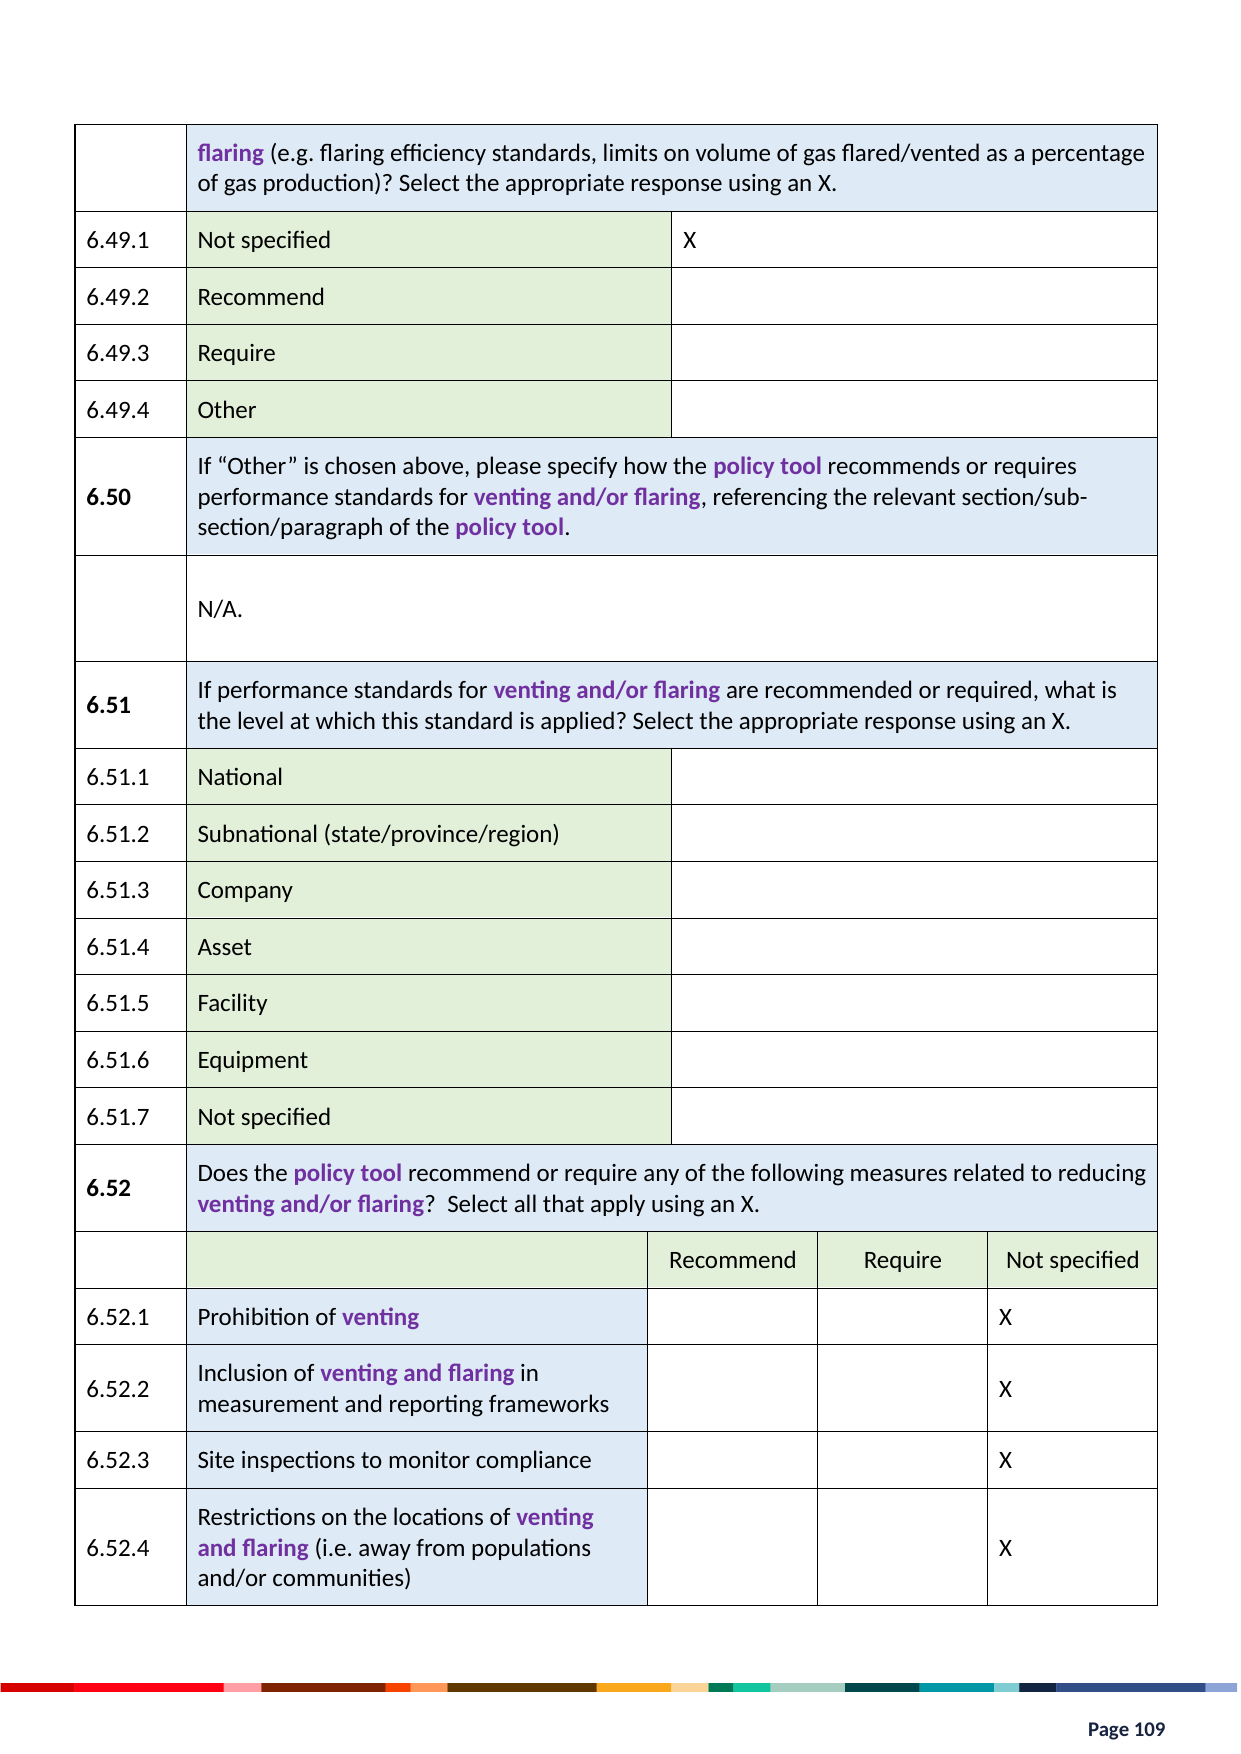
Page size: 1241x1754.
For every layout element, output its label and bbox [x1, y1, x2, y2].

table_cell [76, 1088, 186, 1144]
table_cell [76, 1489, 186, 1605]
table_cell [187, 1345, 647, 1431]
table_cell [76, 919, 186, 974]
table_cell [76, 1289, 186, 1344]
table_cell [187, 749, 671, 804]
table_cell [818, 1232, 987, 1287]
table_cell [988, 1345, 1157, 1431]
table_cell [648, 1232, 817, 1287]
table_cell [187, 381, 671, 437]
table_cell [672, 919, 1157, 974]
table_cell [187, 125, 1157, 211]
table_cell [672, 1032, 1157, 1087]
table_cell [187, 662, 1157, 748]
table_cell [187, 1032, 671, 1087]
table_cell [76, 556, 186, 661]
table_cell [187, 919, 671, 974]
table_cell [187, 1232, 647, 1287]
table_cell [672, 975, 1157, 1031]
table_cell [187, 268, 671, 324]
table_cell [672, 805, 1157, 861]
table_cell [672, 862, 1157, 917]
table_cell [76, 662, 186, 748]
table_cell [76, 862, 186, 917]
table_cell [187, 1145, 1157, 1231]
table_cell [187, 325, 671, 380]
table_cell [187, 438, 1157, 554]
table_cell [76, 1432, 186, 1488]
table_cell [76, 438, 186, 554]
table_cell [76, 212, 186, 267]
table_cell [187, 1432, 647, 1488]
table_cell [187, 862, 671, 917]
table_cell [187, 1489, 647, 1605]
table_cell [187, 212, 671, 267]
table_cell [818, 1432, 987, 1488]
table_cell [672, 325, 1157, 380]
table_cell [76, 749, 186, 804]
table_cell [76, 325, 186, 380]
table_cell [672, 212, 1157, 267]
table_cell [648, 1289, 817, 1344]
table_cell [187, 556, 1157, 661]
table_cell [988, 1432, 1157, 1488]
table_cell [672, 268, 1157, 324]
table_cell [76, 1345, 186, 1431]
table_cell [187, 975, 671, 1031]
picture [0, 1683, 1236, 1692]
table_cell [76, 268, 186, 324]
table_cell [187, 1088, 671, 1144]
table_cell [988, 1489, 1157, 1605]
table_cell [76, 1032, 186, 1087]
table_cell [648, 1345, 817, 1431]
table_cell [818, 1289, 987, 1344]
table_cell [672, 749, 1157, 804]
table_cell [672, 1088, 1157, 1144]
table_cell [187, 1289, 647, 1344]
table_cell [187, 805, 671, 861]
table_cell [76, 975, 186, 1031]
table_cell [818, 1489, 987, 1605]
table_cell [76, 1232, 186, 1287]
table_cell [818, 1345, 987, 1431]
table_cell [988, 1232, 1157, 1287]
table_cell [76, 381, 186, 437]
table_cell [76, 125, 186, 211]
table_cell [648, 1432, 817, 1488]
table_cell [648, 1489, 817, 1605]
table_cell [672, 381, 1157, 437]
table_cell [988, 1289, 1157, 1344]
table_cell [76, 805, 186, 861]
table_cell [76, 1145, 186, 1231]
